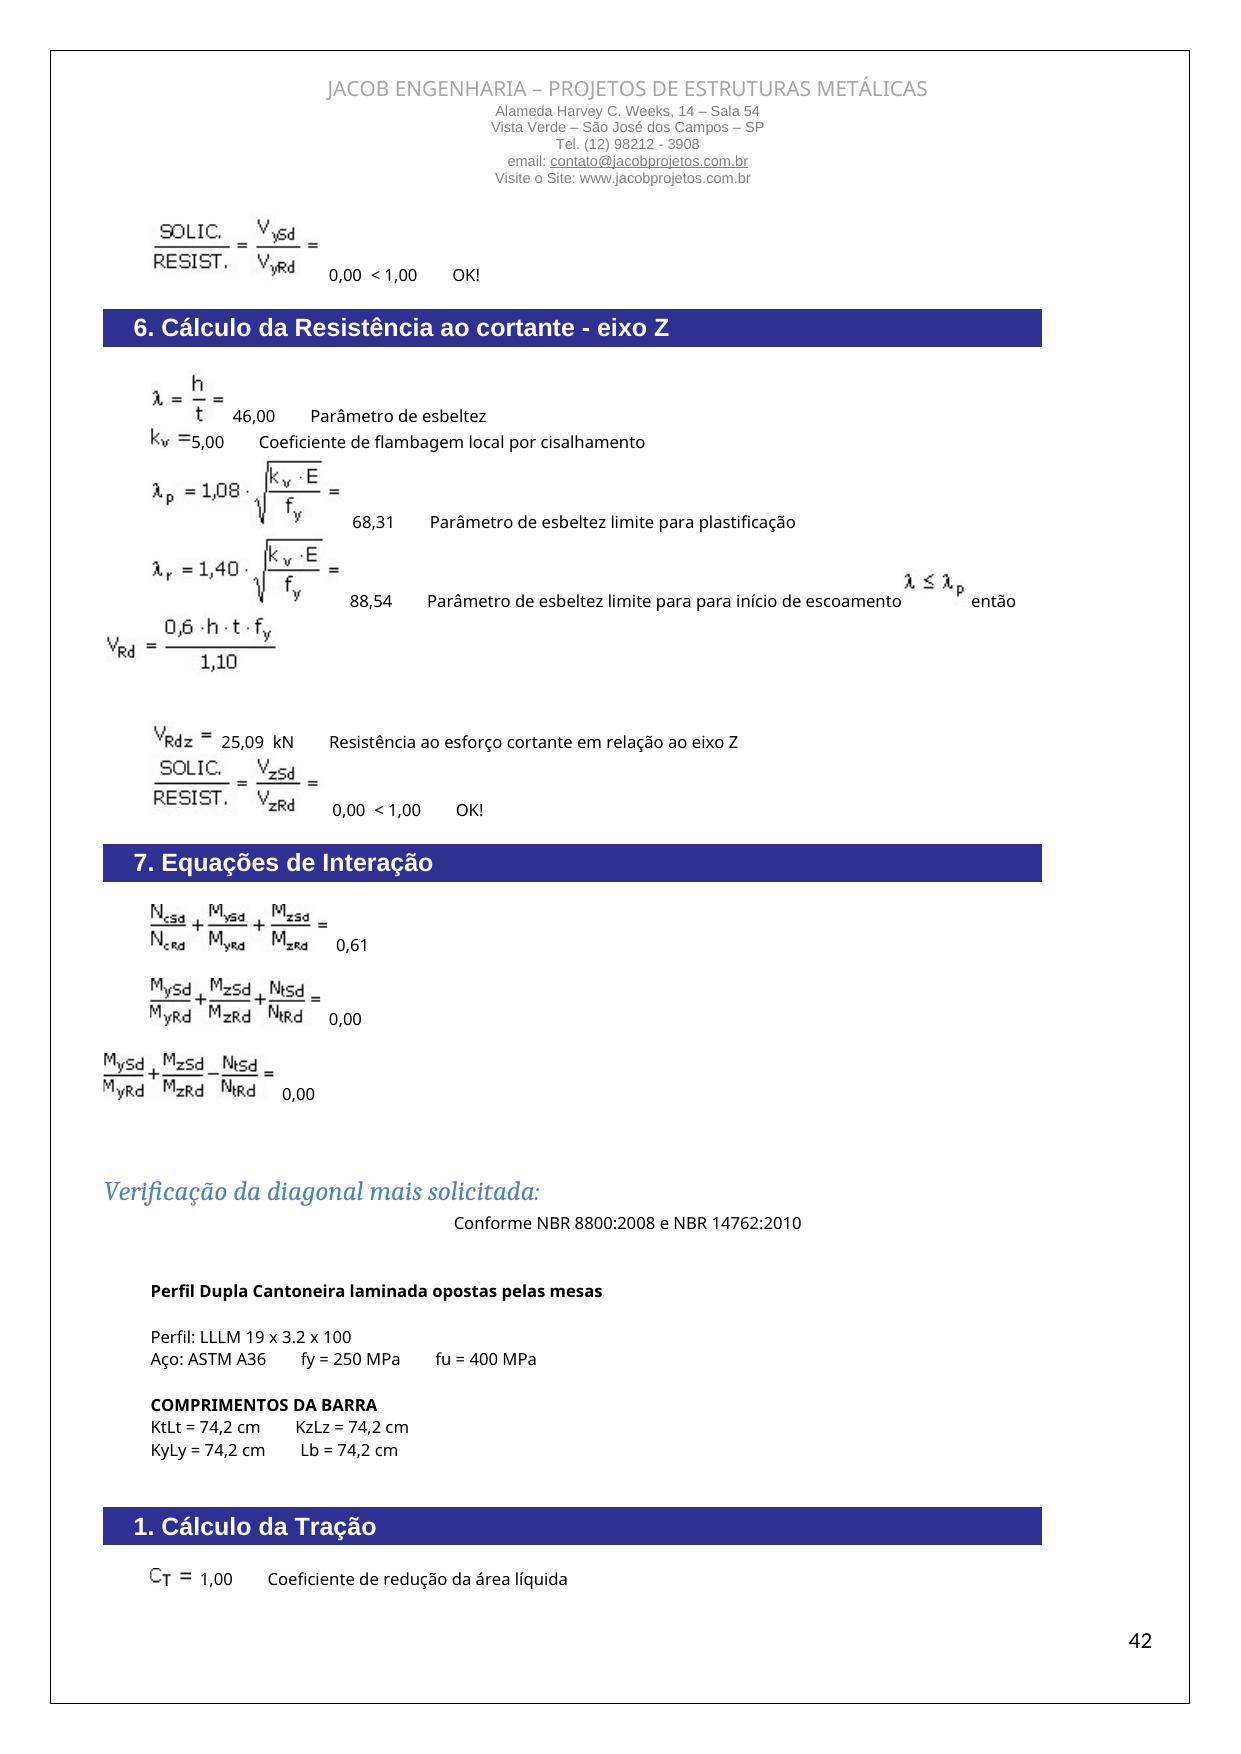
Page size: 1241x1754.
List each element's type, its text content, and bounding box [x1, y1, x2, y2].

picture [150, 1568, 192, 1586]
text 0,61 [103, 904, 1152, 956]
text 1,00 Coeficiente de redução da área líquida [103, 1568, 1152, 1596]
picture [150, 978, 321, 1026]
picture [150, 212, 321, 281]
text KtLt = 74,2 cm KzLz = 74,2 cm [103, 1416, 1152, 1439]
table_header 1. Cálculo da Tração [104, 1507, 1040, 1545]
text Perfil Dupla Cantoneira laminada opostas pelas mesas [103, 1280, 1152, 1302]
picture [150, 455, 344, 529]
subtitle Verificação da diagonal mais solicitada: [103, 1176, 1152, 1207]
table_header 6. Cálculo da Resistência ao cortante - eixo Z [104, 309, 1040, 347]
text 0,00 [103, 1053, 1152, 1105]
picture [103, 1053, 274, 1100]
text 5,00 Coeficiente de flambagem local por cisalhamento [103, 427, 1152, 455]
text 0,00 < 1,00 OK! [103, 754, 1152, 821]
table_header 7. Equações de Interação [104, 844, 1040, 882]
picture [103, 612, 279, 699]
text 0,00 < 1,00 OK! [103, 212, 1152, 286]
text 25,09 kN Resistência ao esforço cortante em relação ao eixo Z [103, 721, 1152, 754]
text Perfil: LLLM 19 x 3.2 x 100 [103, 1325, 1152, 1348]
picture [150, 904, 328, 952]
picture [150, 427, 192, 449]
text Aço: ASTM A36 fy = 250 MPa fu = 400 MPa [103, 1348, 1152, 1371]
picture [902, 568, 967, 608]
picture [150, 533, 342, 608]
text 0,00 [103, 979, 1152, 1031]
text Conforme NBR 8800:2008 e NBR 14762:2010 [103, 1212, 1152, 1234]
text 88,54 Parâmetro de esbeltez limite para para início de escoamento então [103, 534, 1152, 698]
text 68,31 Parâmetro de esbeltez limite para plastificação [103, 455, 1152, 534]
text COMPRIMENTOS DA BARRA [103, 1393, 1152, 1416]
picture [150, 721, 213, 749]
picture [150, 369, 224, 423]
text KyLy = 74,2 cm Lb = 74,2 cm [103, 1439, 1152, 1461]
text 46,00 Parâmetro de esbeltez [103, 369, 1152, 427]
picture [150, 753, 324, 816]
